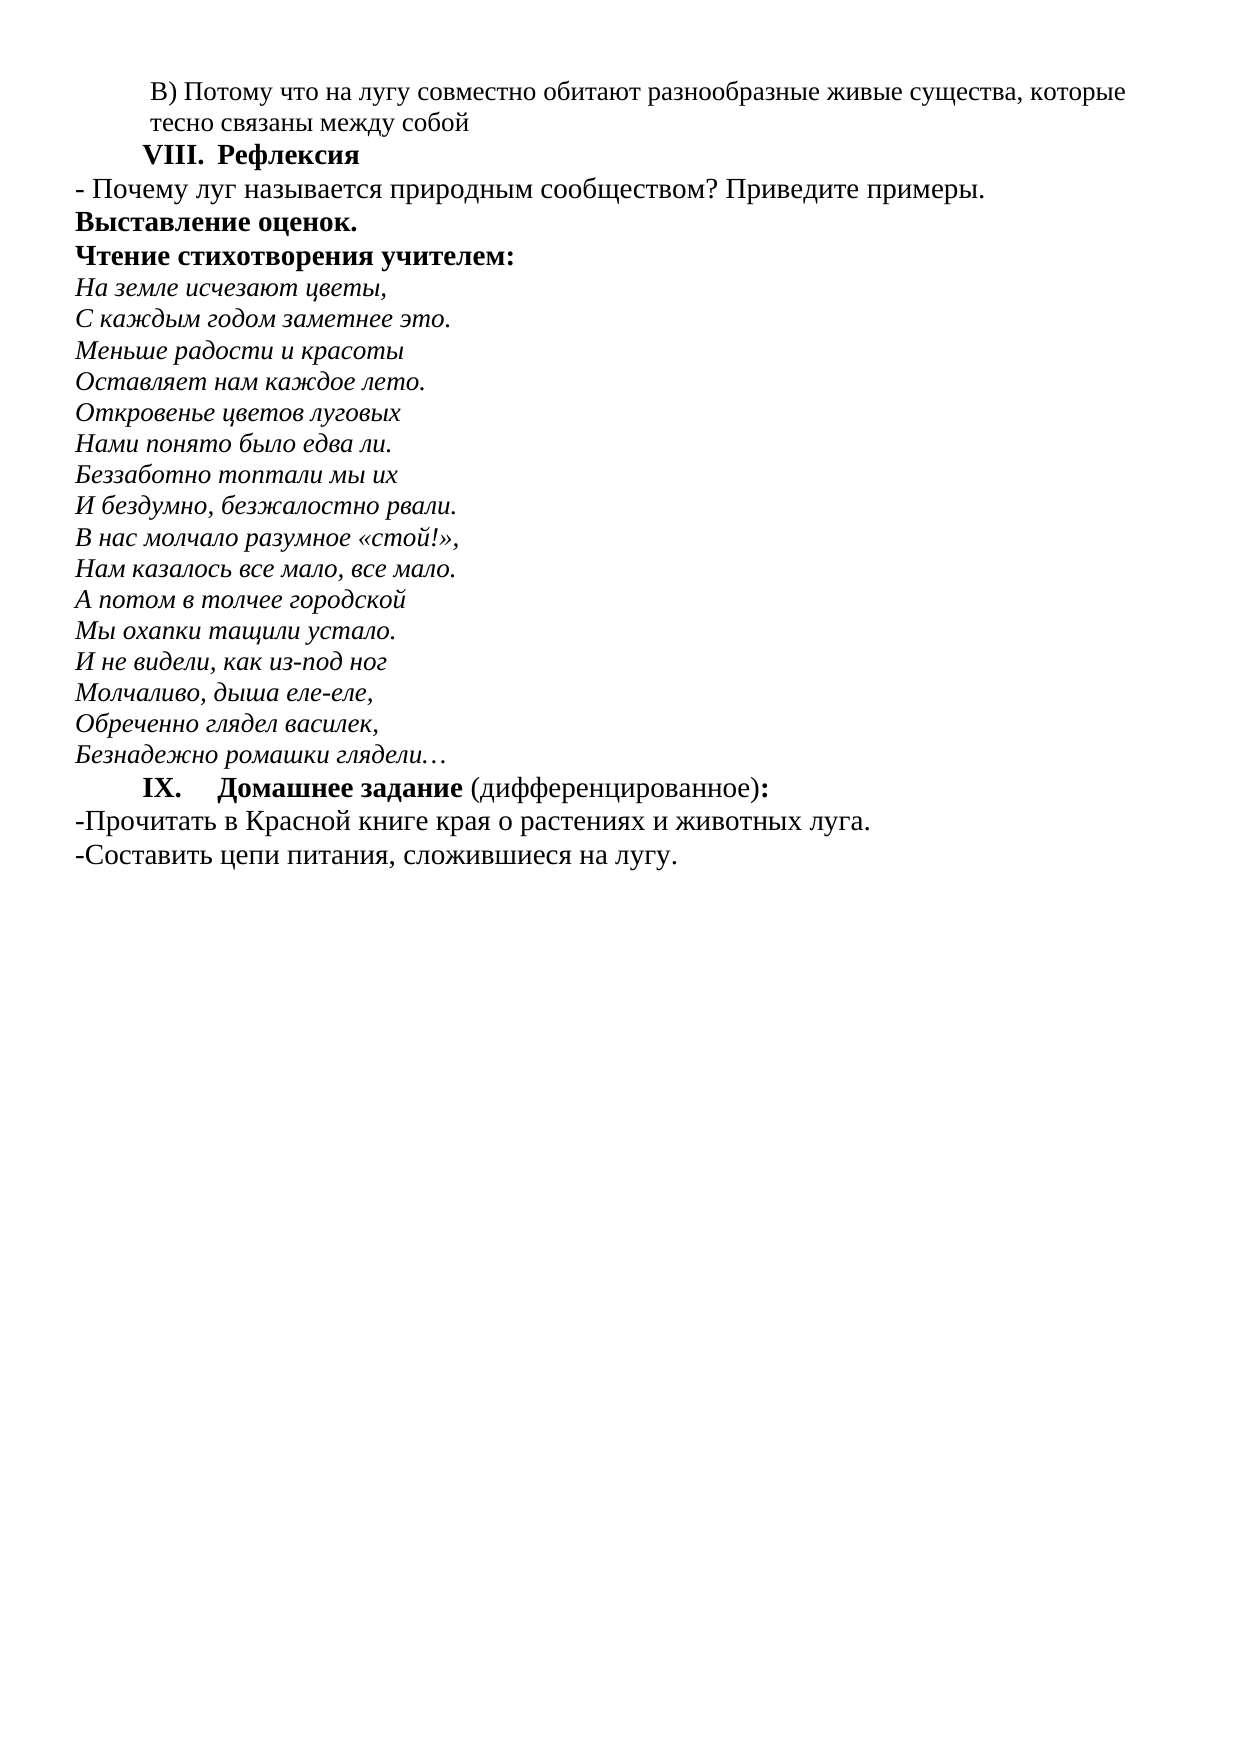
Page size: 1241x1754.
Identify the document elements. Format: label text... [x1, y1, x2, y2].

list Домашнее задание (дифференцированное): [142, 770, 1165, 803]
text - Почему луг называется природным сообществом? Приведите примеры. [75, 171, 1165, 204]
text Чтение стихотворения учителем: [75, 238, 1165, 271]
text На земле исчезают цветы, С каждым годом заметнее это. Меньше радости и красоты Оставляет нам каждое лето. Откровенье цветов луговых Нами понято было едва ли. Беззаботно топтали мы их И бездумно, безжалостно рвали. В нас молчало разумное «стой!», Нам казалось все мало, все мало. А потом в толчее городской Мы охапки тащили устало. И не видели, как из-под ног Молчаливо, дыша еле-еле, Обреченно глядел василек, Безнадежно ромашки глядели… [75, 271, 1165, 770]
text -Прочитать в Красной книге края о растениях и животных луга. [75, 803, 1165, 837]
list Рефлексия [142, 137, 1165, 171]
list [112, 75, 1165, 137]
text -Составить цепи питания, сложившиеся на лугу. [75, 837, 1165, 870]
text Выставление оценок. [75, 204, 1165, 238]
